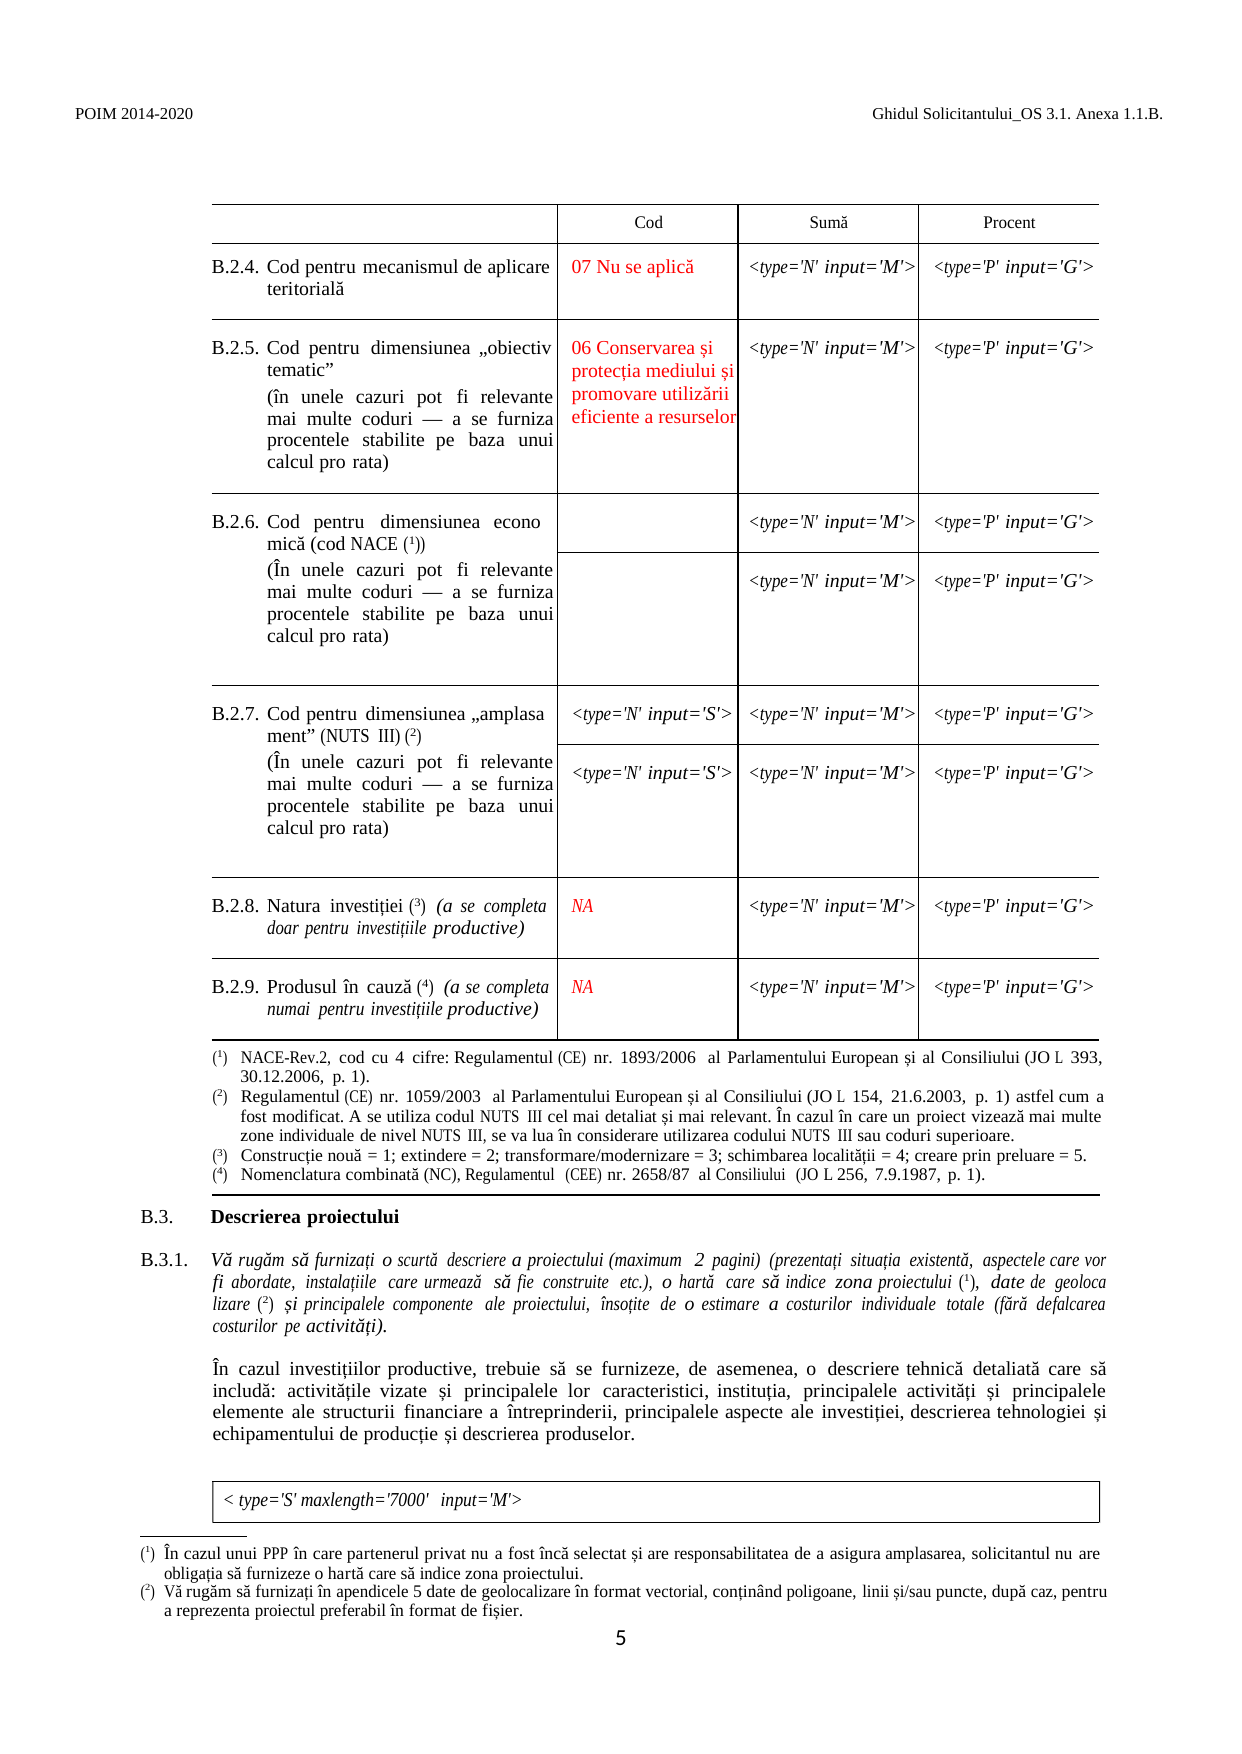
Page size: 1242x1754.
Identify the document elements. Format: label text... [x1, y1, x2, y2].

table_cell [558, 494, 737, 552]
table_cell <type='N' input='M'> [739, 553, 918, 685]
text B.3. Descrierea proiectului [140, 1205, 1169, 1228]
table_header [212, 205, 557, 242]
table_cell <type='P' input='G'> [919, 320, 1099, 493]
table_cell B.2.8. Natura investiției (3) (a se completa doar pentru investițiile productive) [212, 878, 557, 958]
table_header Sumă [739, 205, 918, 242]
table_cell <type='P' input='G'> [919, 959, 1099, 1039]
table_cell B.2.7. Cod pentru dimensiunea „amplasa­ ment” (NUTS III) (2) (În unele cazuri pot fi relevante mai multe coduri — a se furniza procentele stabilite pe baza unui calcul pro rata) [212, 686, 557, 877]
table_cell <type='P' input='G'> [919, 745, 1099, 877]
text B.3.1. Vă rugăm să furnizați o scurtă descriere a proiectului (maximum 2 pagini) (prezentați situația existentă, aspectele care vor fi abordate, instalațiile care urmează să fie construite etc.), o hartă care să indice zona proiectului (1), date de geoloca­ lizare (2) și principalele componente ale proiectului, însoțite de o estimare a costurilor individuale totale (fără defalcarea costurilor pe activități). [140, 1249, 1107, 1337]
table_cell [558, 553, 737, 685]
table_cell <type='N' input='M'> [739, 320, 918, 493]
table_cell NA [558, 959, 737, 1039]
table_cell B.2.6. Cod pentru dimensiunea econo­ mică (cod NACE (1)) (În unele cazuri pot fi relevante mai multe coduri — a se furniza procentele stabilite pe baza unui calcul pro rata) [212, 494, 557, 685]
text 30.12.2006, p. 1). [240, 1067, 1169, 1087]
table_cell <type='P' input='G'> [919, 553, 1099, 685]
table_cell <type='P' input='G'> [919, 494, 1099, 552]
table_cell <type='N' input='M'> [739, 686, 918, 744]
text (1) NACE-Rev.2, cod cu 4 cifre: Regulamentul (CE) nr. 1893/2006 al Parlamentului European și al Consiliului (JO L 393, [212, 1047, 1106, 1067]
table_cell <type='P' input='G'> [919, 878, 1099, 958]
text < type='S' maxlength='7000' input='M'> [222, 1488, 530, 1511]
text În cazul investițiilor productive, trebuie să se furnizeze, de asemenea, o descriere tehnică detaliată care să includă: activitățile vizate și principalele lor caracteristici, instituția, principalele activități și principalele elemente ale structurii financiare a întreprinderii, principalele aspecte ale investiției, descrierea tehnologiei și echipamentului de producție și descrierea produselor. [212, 1358, 1107, 1445]
text (4) Nomenclatura combinată (NC), Regulamentul (CEE) nr. 2658/87 al Consiliului (JO L 256, 7.9.1987, p. 1). [212, 1165, 992, 1184]
table_cell B.2.9. Produsul în cauză (4) (a se completa numai pentru investițiile productive) [212, 959, 557, 1039]
table_cell <type='N' input='M'> [739, 244, 918, 319]
table_cell <type='P' input='G'> [919, 686, 1099, 744]
table_cell B.2.4. Cod pentru mecanismul de aplicare teritorială [212, 244, 557, 319]
text (2) Vă rugăm să furnizați în apendicele 5 date de geolocalizare în format vectorial, conținând poligoane, linii și/sau puncte, după caz, pentru [140, 1583, 1169, 1601]
table_cell 06 Conservarea și protecția mediului și promovare utilizării eficiente a resurselor [558, 320, 737, 493]
table_cell NA [558, 878, 737, 958]
text zone individuale de nivel NUTS III, se va lua în considerare utilizarea codului NUTS III sau coduri superioare. [240, 1126, 1169, 1146]
table_header Procent [919, 205, 1099, 242]
table_cell <type='N' input='M'> [739, 494, 918, 552]
table_cell <type='N' input='M'> [739, 745, 918, 877]
table_cell <type='N' input='M'> [739, 959, 918, 1039]
text (1) În cazul unui PPP în care partenerul privat nu a fost încă selectat și are responsabilitatea de a asigura amplasarea, solicitantul nu are obligația să furnizeze o hartă care să indice zona proiectului. [140, 1544, 1106, 1583]
text (2) Regulamentul (CE) nr. 1059/2003 al Parlamentului European și al Consiliului (JO L 154, 21.6.2003, p. 1) astfel cum a fost modificat. A se utiliza codul NUTS III cel mai detaliat și mai relevant. În cazul în care un proiect vizează mai multe [212, 1087, 1107, 1126]
text (3) Construcție nouă = 1; extindere = 2; transformare/modernizare = 3; schimbarea localității = 4; creare prin preluare = 5. [212, 1146, 1089, 1165]
table_cell <type='P' input='G'> [919, 244, 1099, 319]
table_cell <type='N' input='S'> [558, 745, 737, 877]
table_cell <type='N' input='M'> [739, 878, 918, 958]
text a reprezenta proiectul preferabil în format de fișier. [164, 1601, 1169, 1621]
table_header Cod [558, 205, 737, 242]
table_cell <type='N' input='S'> [558, 686, 737, 744]
table_cell 07 Nu se aplică [558, 244, 737, 319]
table_cell B.2.5. Cod pentru dimensiunea „obiectiv tematic” (în unele cazuri pot fi relevante mai multe coduri — a se furniza procentele stabilite pe baza unui calcul pro rata) [212, 320, 557, 493]
